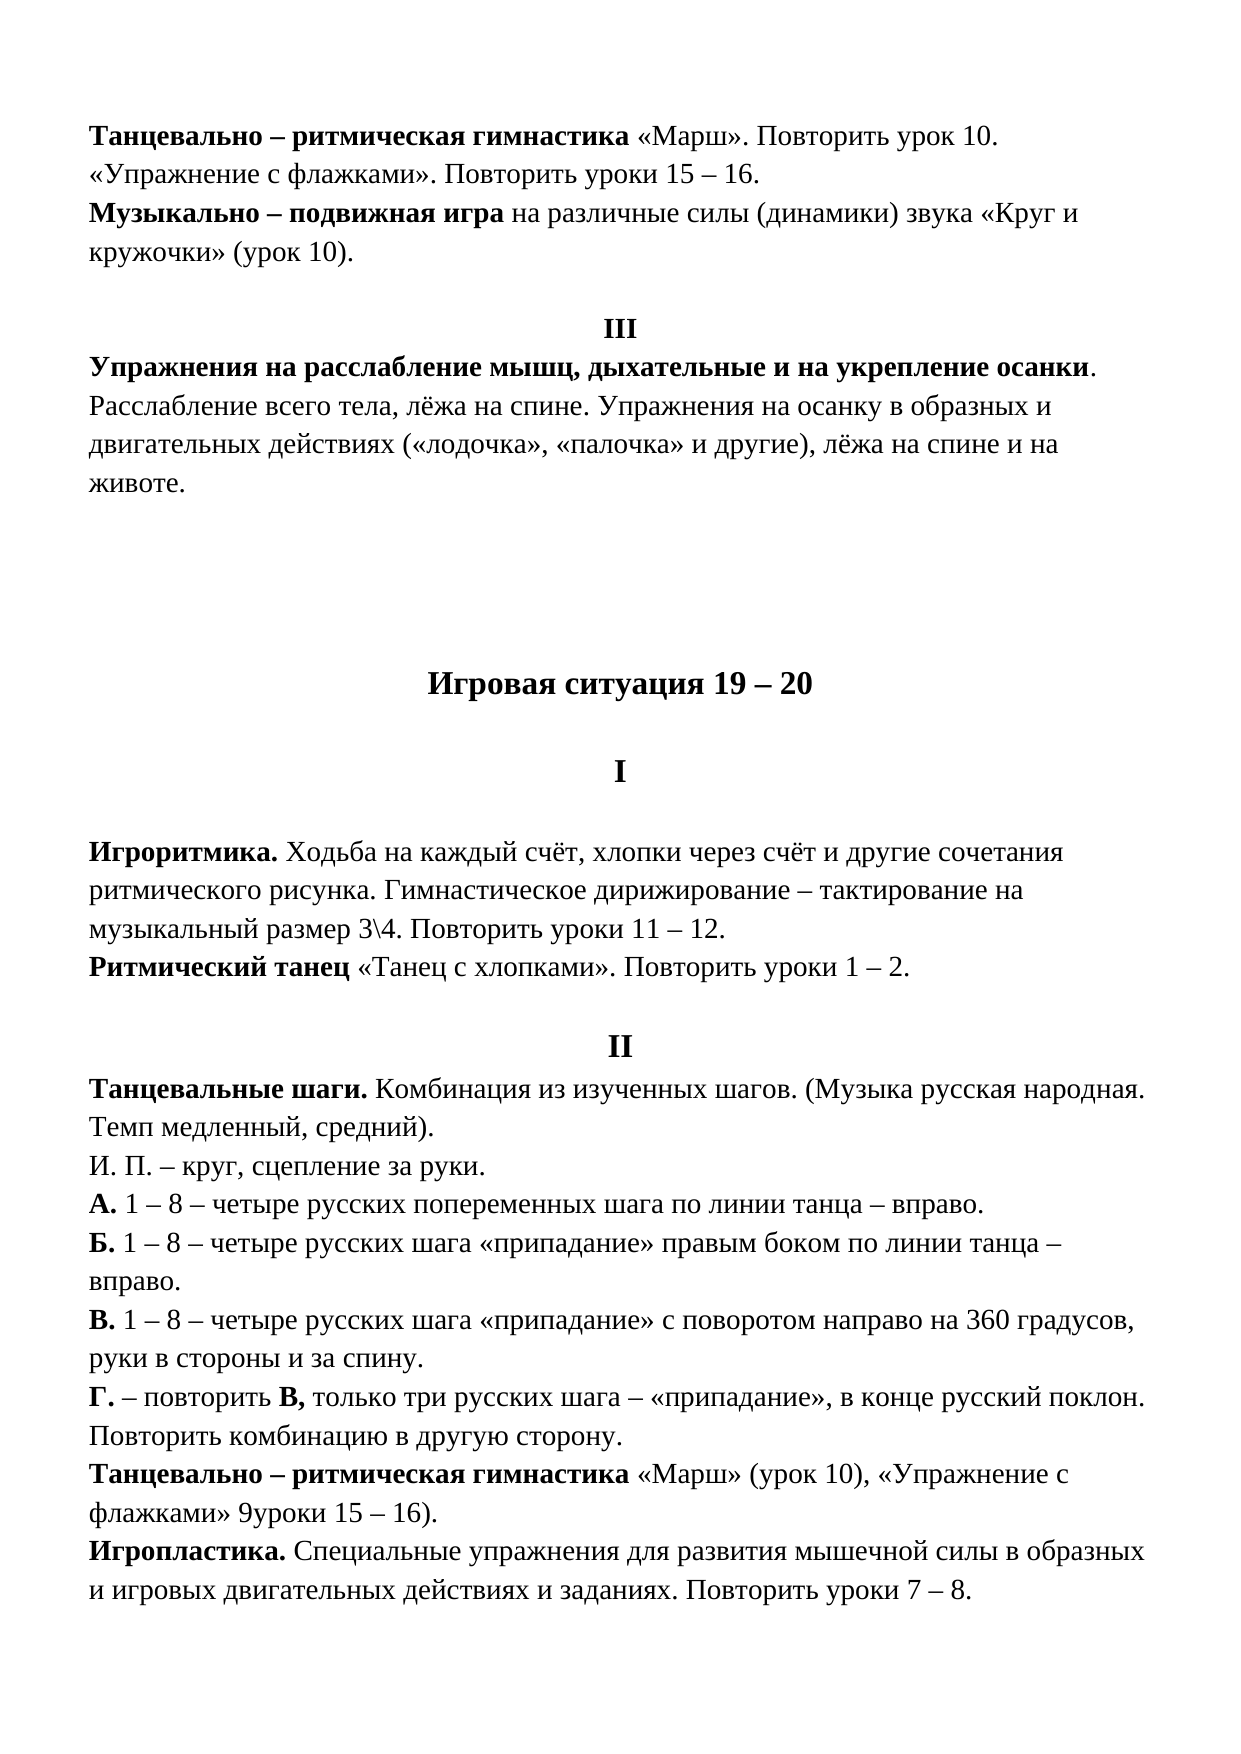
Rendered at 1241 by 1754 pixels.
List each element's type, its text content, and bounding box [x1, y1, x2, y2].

text Танцевальные шаги. Комбинация из изученных шагов. (Музыка русская народная. Темп медленный, средний). [89, 1071, 1152, 1143]
text Танцевально – ритмическая гимнастика «Марш» (урок 10), «Упражнение с флажками» 9уроки 15 – 16). [89, 1456, 1152, 1528]
text В. 1 – 8 – четыре русских шага «припадание» с поворотом направо на 360 градусов, руки в стороны и за спину. [89, 1302, 1152, 1374]
text Игроритмика. Ходьба на каждый счёт, хлопки через счёт и другие сочетания ритмического рисунка. Гимнастическое дирижирование – тактирование на музыкальный размер 3\4. Повторить уроки 11 – 12. [89, 834, 1152, 944]
text А. 1 – 8 – четыре русских попеременных шага по линии танца – вправо. [89, 1186, 1152, 1220]
text I [89, 751, 1152, 790]
text Игровая ситуация 19 – 20 [89, 663, 1152, 702]
text Игропластика. Специальные упражнения для развития мышечной силы в образных и игровых двигательных действиях и заданиях. Повторить уроки 7 – 8. [89, 1533, 1152, 1605]
text Ритмический танец «Танец с хлопками». Повторить уроки 1 – 2. [89, 949, 1152, 983]
text II [89, 1027, 1152, 1065]
text Танцевально – ритмическая гимнастика «Марш». Повторить урок 10. «Упражнение с флажками». Повторить уроки 15 – 16. [89, 118, 1152, 190]
text Упражнения на расслабление мышц, дыхательные и на укрепление осанки. Расслабление всего тела, лёжа на спине. Упражнения на осанку в образных и двигательных действиях («лодочка», «палочка» и другие), лёжа на спине и на животе. [89, 349, 1152, 498]
text Музыкально – подвижная игра на различные силы (динамики) звука «Круг и кружочки» (урок 10). [89, 195, 1152, 267]
text И. П. – круг, сцепление за руки. [89, 1148, 1152, 1181]
text III [89, 311, 1152, 344]
text Б. 1 – 8 – четыре русских шага «припадание» правым боком по линии танца – вправо. [89, 1225, 1152, 1297]
text Г. – повторить В, только три русских шага – «припадание», в конце русский поклон. Повторить комбинацию в другую сторону. [89, 1379, 1152, 1451]
